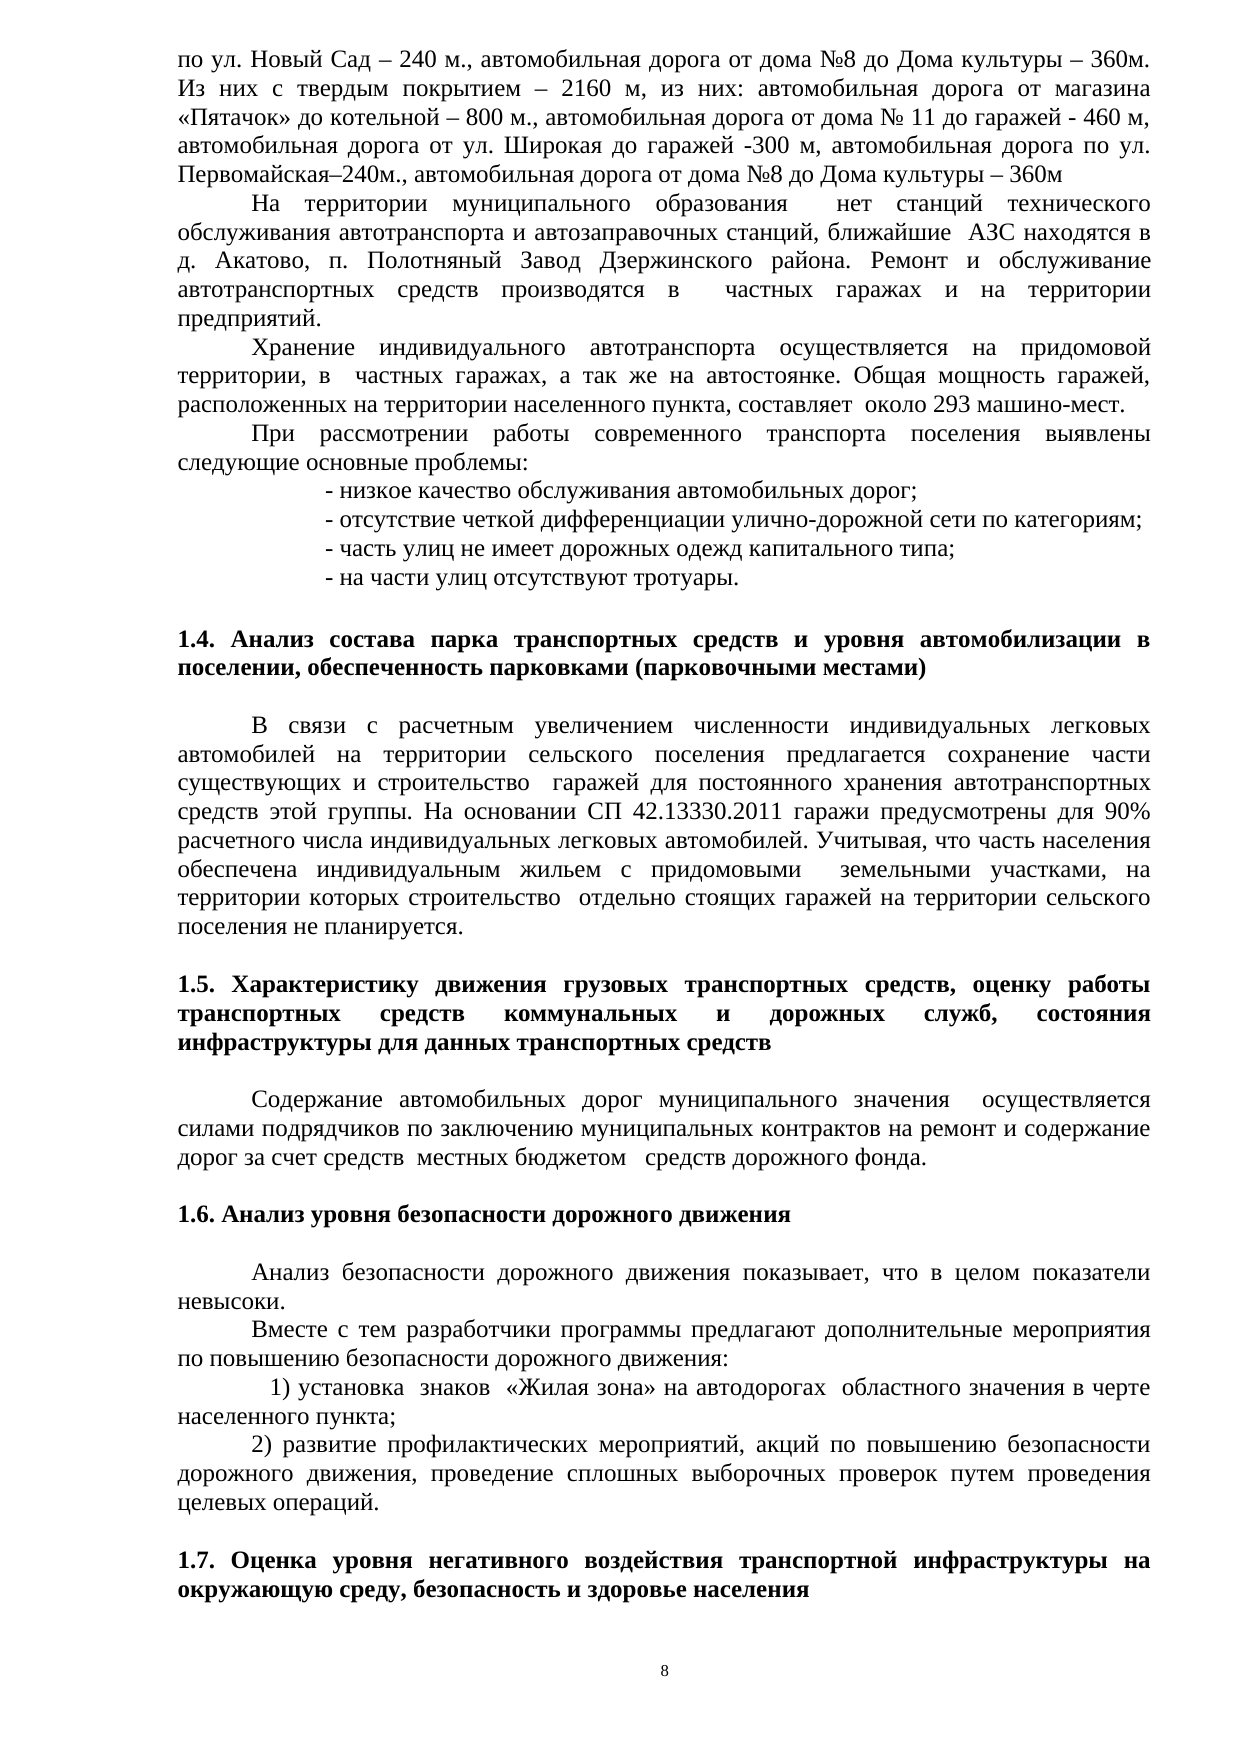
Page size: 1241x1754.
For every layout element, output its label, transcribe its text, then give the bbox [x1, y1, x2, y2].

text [177, 44, 1152, 188]
subtitle 1.6. Анализ уровня безопасности дорожного движения [177, 1199, 1152, 1228]
text Вместе с тем разработчики программы предлагают дополнительные мероприятия по повышению безопасности дорожного движения: [177, 1314, 1152, 1372]
text - на части улиц отсутствуют тротуары. [177, 562, 1152, 591]
text Содержание автомобильных дорог муниципального значения осуществляется силами подрядчиков по заключению муниципальных контрактов на ремонт и содержание дорог за счет средств местных бюджетом средств дорожного фонда. [177, 1084, 1152, 1171]
subtitle 1.5. Характеристику движения грузовых транспортных средств, оценку работы транспортных средств коммунальных и дорожных служб, состояния инфраструктуры для данных транспортных средств [177, 969, 1152, 1055]
text Хранение индивидуального автотранспорта осуществляется на придомовой территории, в частных гаражах, а так же на автостоянке. Общая мощность гаражей, расположенных на территории населенного пункта, составляет около 293 машино-мест. [177, 332, 1152, 418]
text - часть улиц не имеет дорожных одежд капитального типа; [177, 533, 1152, 562]
text При рассмотрении работы современного транспорта поселения выявлены следующие основные проблемы: [177, 418, 1152, 476]
text На территории муниципального образования нет станций технического обслуживания автотранспорта и автозаправочных станций, ближайшие АЗС находятся в д. Акатово, п. Полотняный Завод Дзержинского района. Ремонт и обслуживание автотранспортных средств производятся в частных гаражах и на территории предприятий. [177, 188, 1152, 332]
text 1) установка знаков «Жилая зона» на автодорогах областного значения в черте населенного пункта; [177, 1372, 1152, 1429]
text В связи с расчетным увеличением численности индивидуальных легковых автомобилей на территории сельского поселения предлагается сохранение части существующих и строительство гаражей для постоянного хранения автотранспортных средств этой группы. На основании СП 42.13330.2011 гаражи предусмотрены для 90% расчетного числа индивидуальных легковых автомобилей. Учитывая, что часть населения обеспечена индивидуальным жильем с придомовыми земельными участками, на территории которых строительство отдельно стоящих гаражей на территории сельского поселения не планируется. [177, 710, 1152, 940]
text Анализ безопасности дорожного движения показывает, что в целом показатели невысоки. [177, 1257, 1152, 1314]
text - низкое качество обслуживания автомобильных дорог; [177, 476, 1152, 504]
subtitle 1.4. Анализ состава парка транспортных средств и уровня автомобилизации в поселении, обеспеченность парковками (парковочными местами) [177, 624, 1152, 681]
text 2) развитие профилактических мероприятий, акций по повышению безопасности дорожного движения, проведение сплошных выборочных проверок путем проведения целевых операций. [177, 1429, 1152, 1516]
text - отсутствие четкой дифференциации улично-дорожной сети по категориям; [177, 504, 1152, 533]
subtitle 1.7. Оценка уровня негативного воздействия транспортной инфраструктуры на окружающую среду, безопасность и здоровье населения [177, 1545, 1152, 1602]
